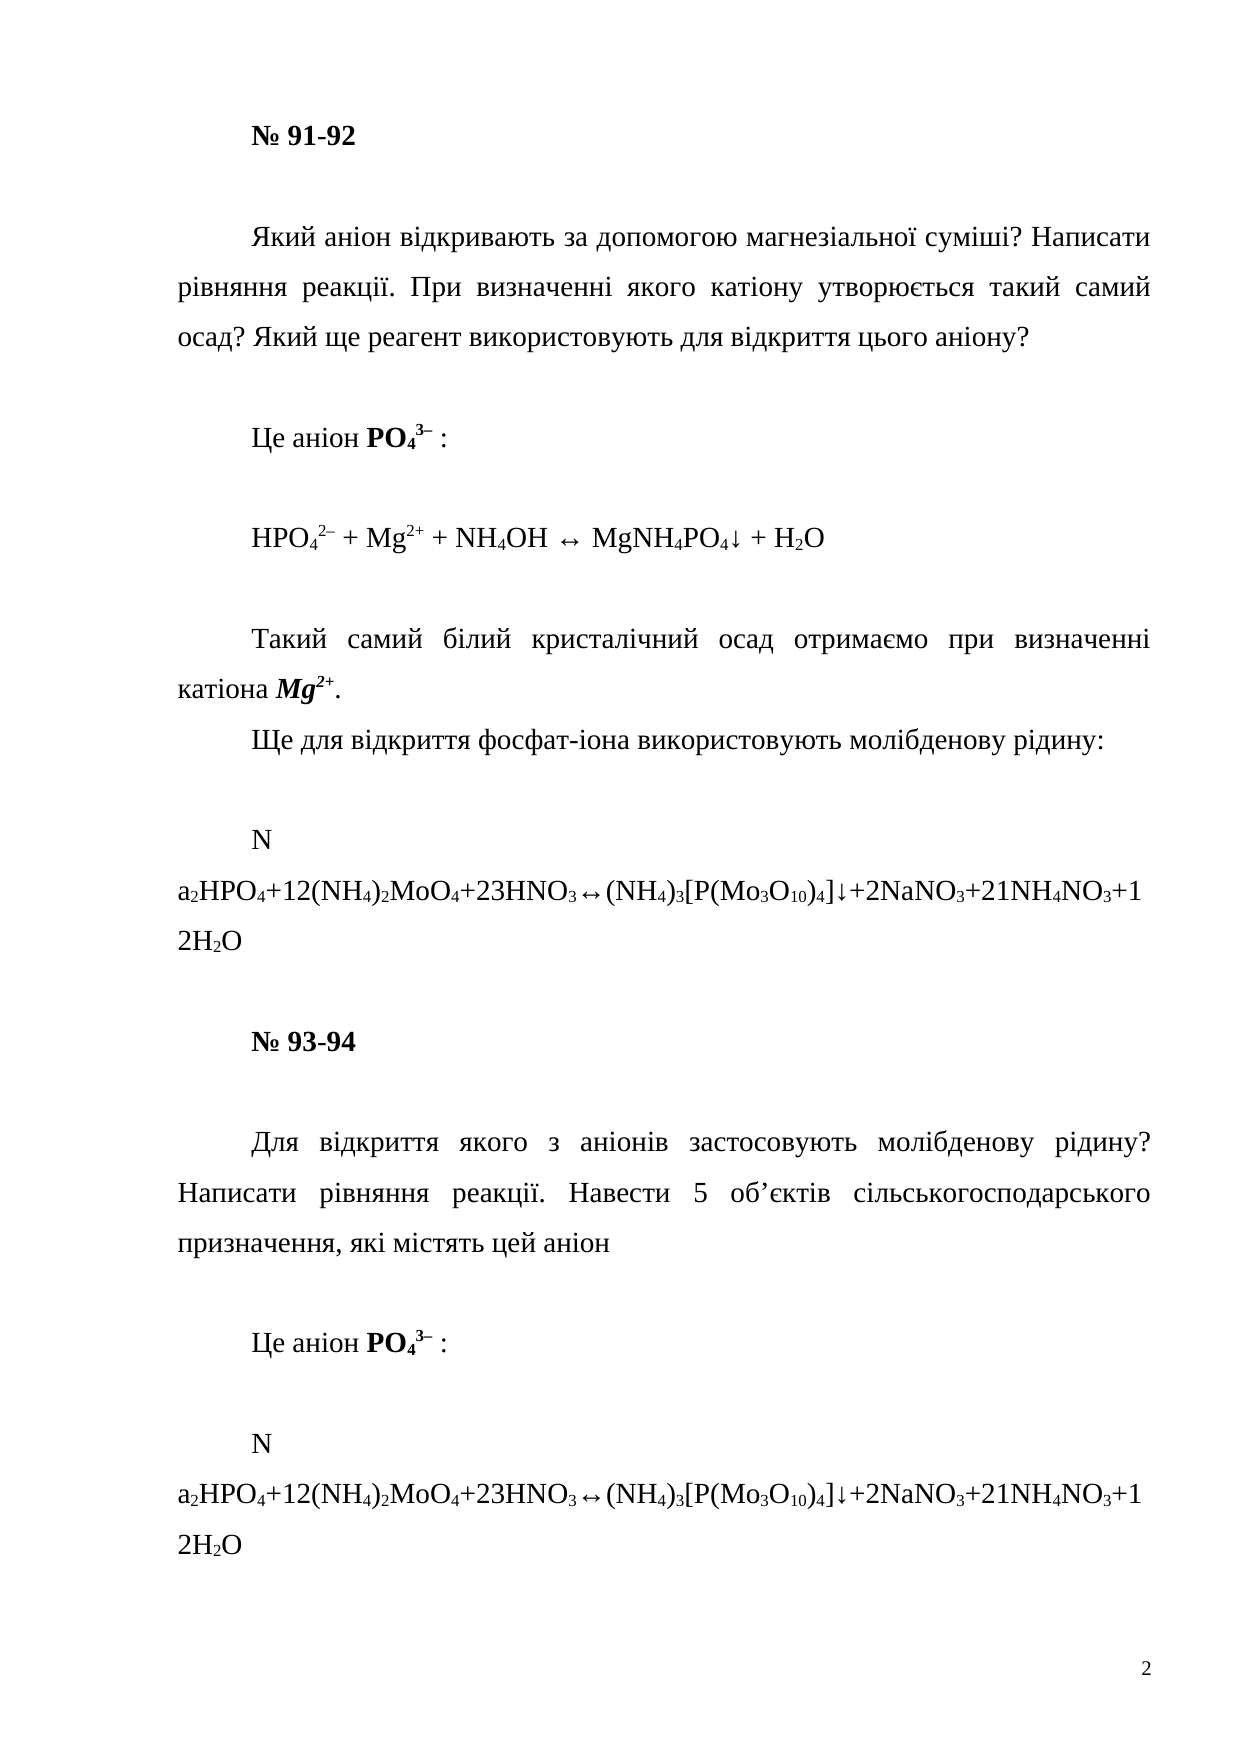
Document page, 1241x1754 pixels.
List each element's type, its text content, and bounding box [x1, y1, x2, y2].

text Такий самий білий кристалічний осад отримаємо при визначенні катіона Mg2+. [177, 621, 1152, 705]
text Для відкриття якого з аніонів застосовують молібденову рідину? Написати рівняння реакції. Навести 5 об’єктів сільськогосподарського призначення, які містять цей аніон [177, 1124, 1152, 1258]
text HPO42– + Mg2+ + NH4OH ↔ MgNH4PO4↓ + H2O [177, 521, 1152, 554]
text Na2HPO4+12(NH4)2MoO4+23HNO3↔(NH4)3[P(Mo3O10)4]↓+2NaNO3+21NH4NO3+12H2O [177, 1426, 1152, 1560]
text Na2HPO4+12(NH4)2MoO4+23HNO3↔(NH4)3[P(Mo3O10)4]↓+2NaNO3+21NH4NO3+12H2O [177, 822, 1152, 957]
text № 93-94 [177, 1024, 1152, 1057]
text Ще для відкриття фосфат-іона використовують молібденову рідину: [177, 722, 1152, 755]
text Це аніон PO43– : [177, 1326, 1152, 1359]
text № 91-92 [177, 118, 1152, 152]
text Це аніон PO43– : [177, 420, 1152, 453]
text Який аніон відкривають за допомогою магнезіальної суміші? Написати рівняння реакції. При визначенні якого катіону утворюється такий самий осад? Який ще реагент використовують для відкриття цього аніону? [177, 219, 1152, 353]
